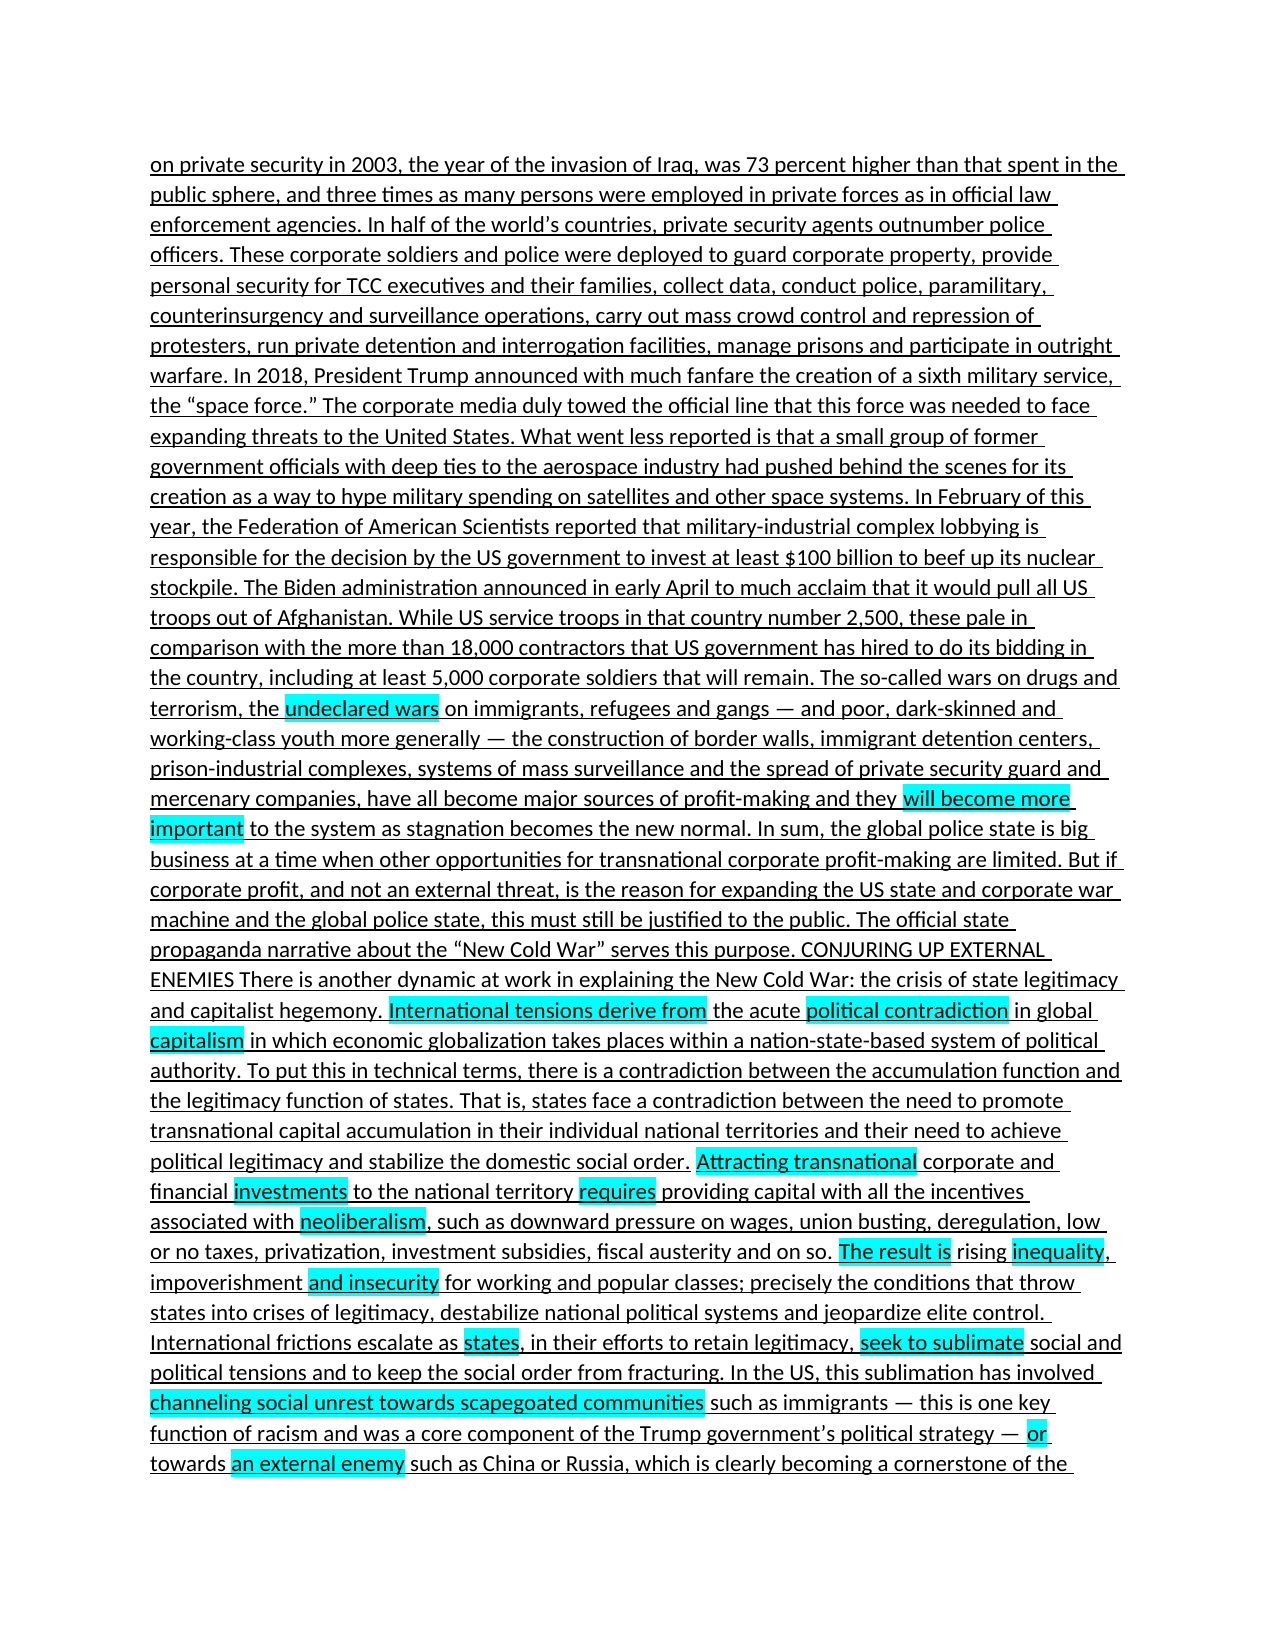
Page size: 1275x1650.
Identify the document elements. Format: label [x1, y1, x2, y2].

text [150, 991, 1125, 1477]
text [150, 176, 1125, 990]
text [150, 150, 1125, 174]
